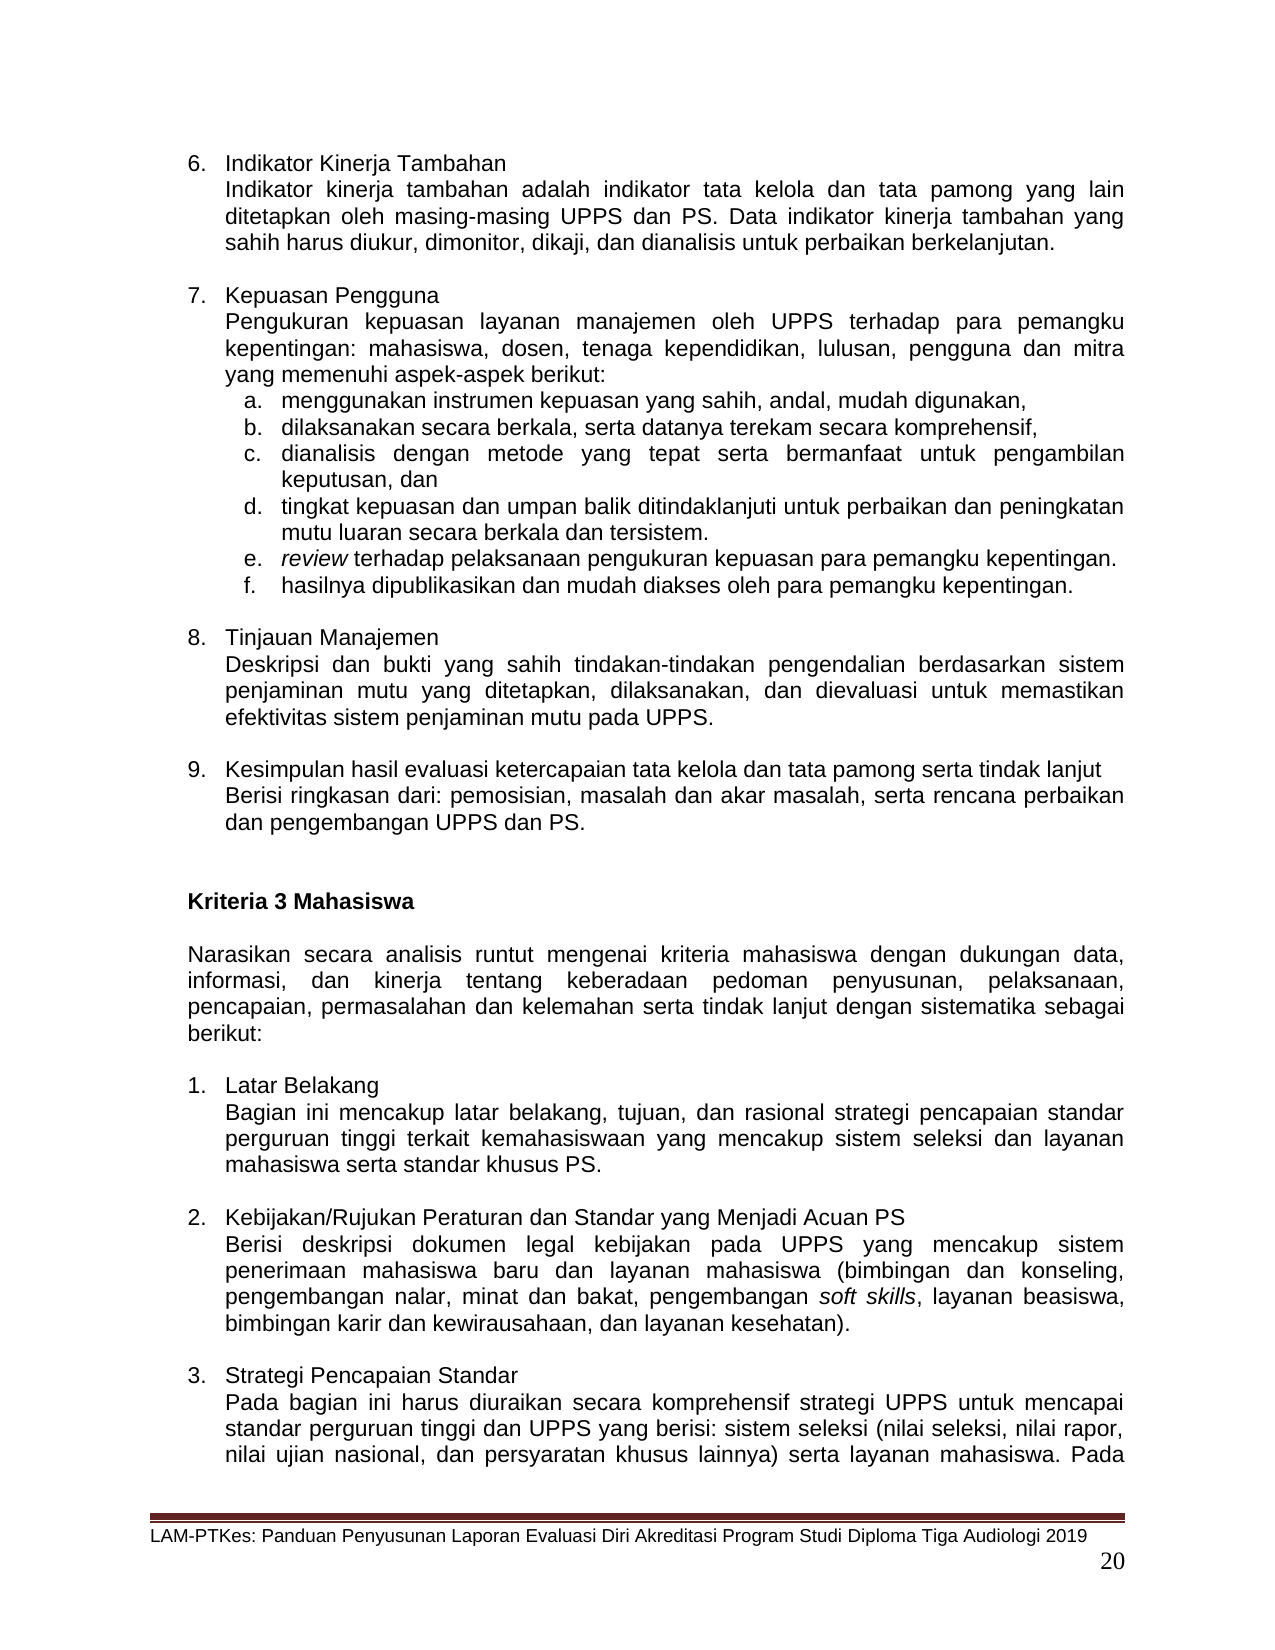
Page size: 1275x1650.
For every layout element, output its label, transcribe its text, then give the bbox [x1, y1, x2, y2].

list tingkat kepuasan dan umpan balik ditindaklanjuti untuk perbaikan dan peningkatan mutu luaran secara berkala dan tersistem. [244, 493, 1125, 545]
text Berisi ringkasan dari: pemosisian, masalah dan akar masalah, serta rencana perbaikan dan pengembangan UPPS dan PS. [225, 782, 1125, 835]
list dianalisis dengan metode yang tepat serta bermanfaat untuk pengambilan keputusan, dan [244, 440, 1125, 493]
text Bagian ini mencakup latar belakang, tujuan, dan rasional strategi pencapaian standar perguruan tinggi terkait kemahasiswaan yang mencakup sistem seleksi dan layanan mahasiswa serta standar khusus PS. [225, 1099, 1125, 1178]
list Tinjauan Manajemen [187, 624, 1125, 651]
list dilaksanakan secara berkala, serta datanya terekam secara komprehensif, [244, 413, 1125, 440]
list Latar Belakang [187, 1072, 1125, 1099]
list Kepuasan Pengguna [187, 282, 1125, 308]
list menggunakan instrumen kepuasan yang sahih, andal, mudah digunakan, [244, 387, 1125, 413]
subtitle Kriteria 3 Mahasiswa [187, 888, 1125, 914]
list hasilnya dipublikasikan dan mudah diakses oleh para pemangku kepentingan. [244, 572, 1125, 598]
text Indikator kinerja tambahan adalah indikator tata kelola dan tata pamong yang lain ditetapkan oleh masing-masing UPPS dan PS. Data indikator kinerja tambahan yang sahih harus diukur, dimonitor, dikaji, dan dianalisis untuk perbaikan berkelanjutan. [225, 176, 1125, 255]
text Pengukuran kepuasan layanan manajemen oleh UPPS terhadap para pemangku kepentingan: mahasiswa, dosen, tenaga kependidikan, lulusan, pengguna dan mitra yang memenuhi aspek-aspek berikut: [225, 308, 1125, 387]
text Deskripsi dan bukti yang sahih tindakan-tindakan pengendalian berdasarkan sistem penjaminan mutu yang ditetapkan, dilaksanakan, dan dievaluasi untuk memastikan efektivitas sistem penjaminan mutu pada UPPS. [225, 651, 1125, 730]
list Indikator Kinerja Tambahan [187, 150, 1125, 176]
list Kebijakan/Rujukan Peraturan dan Standar yang Menjadi Acuan PS [187, 1204, 1125, 1231]
list Kesimpulan hasil evaluasi ketercapaian tata kelola dan tata pamong serta tindak lanjut [187, 756, 1125, 782]
list review terhadap pelaksanaan pengukuran kepuasan para pemangku kepentingan. [244, 545, 1125, 572]
text Berisi deskripsi dokumen legal kebijakan pada UPPS yang mencakup sistem penerimaan mahasiswa baru dan layanan mahasiswa (bimbingan dan konseling, pengembangan nalar, minat dan bakat, pengembangan soft skills, layanan beasiswa, bimbingan karir dan kewirausahaan, dan layanan kesehatan). [225, 1231, 1125, 1336]
text Narasikan secara analisis runtut mengenai kriteria mahasiswa dengan dukungan data, informasi, dan kinerja tentang keberadaan pedoman penyusunan, pelaksanaan, pencapaian, permasalahan dan kelemahan serta tindak lanjut dengan sistematika sebagai berikut: [187, 941, 1125, 1046]
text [225, 1389, 1125, 1468]
list Strategi Pencapaian Standar [187, 1362, 1125, 1389]
